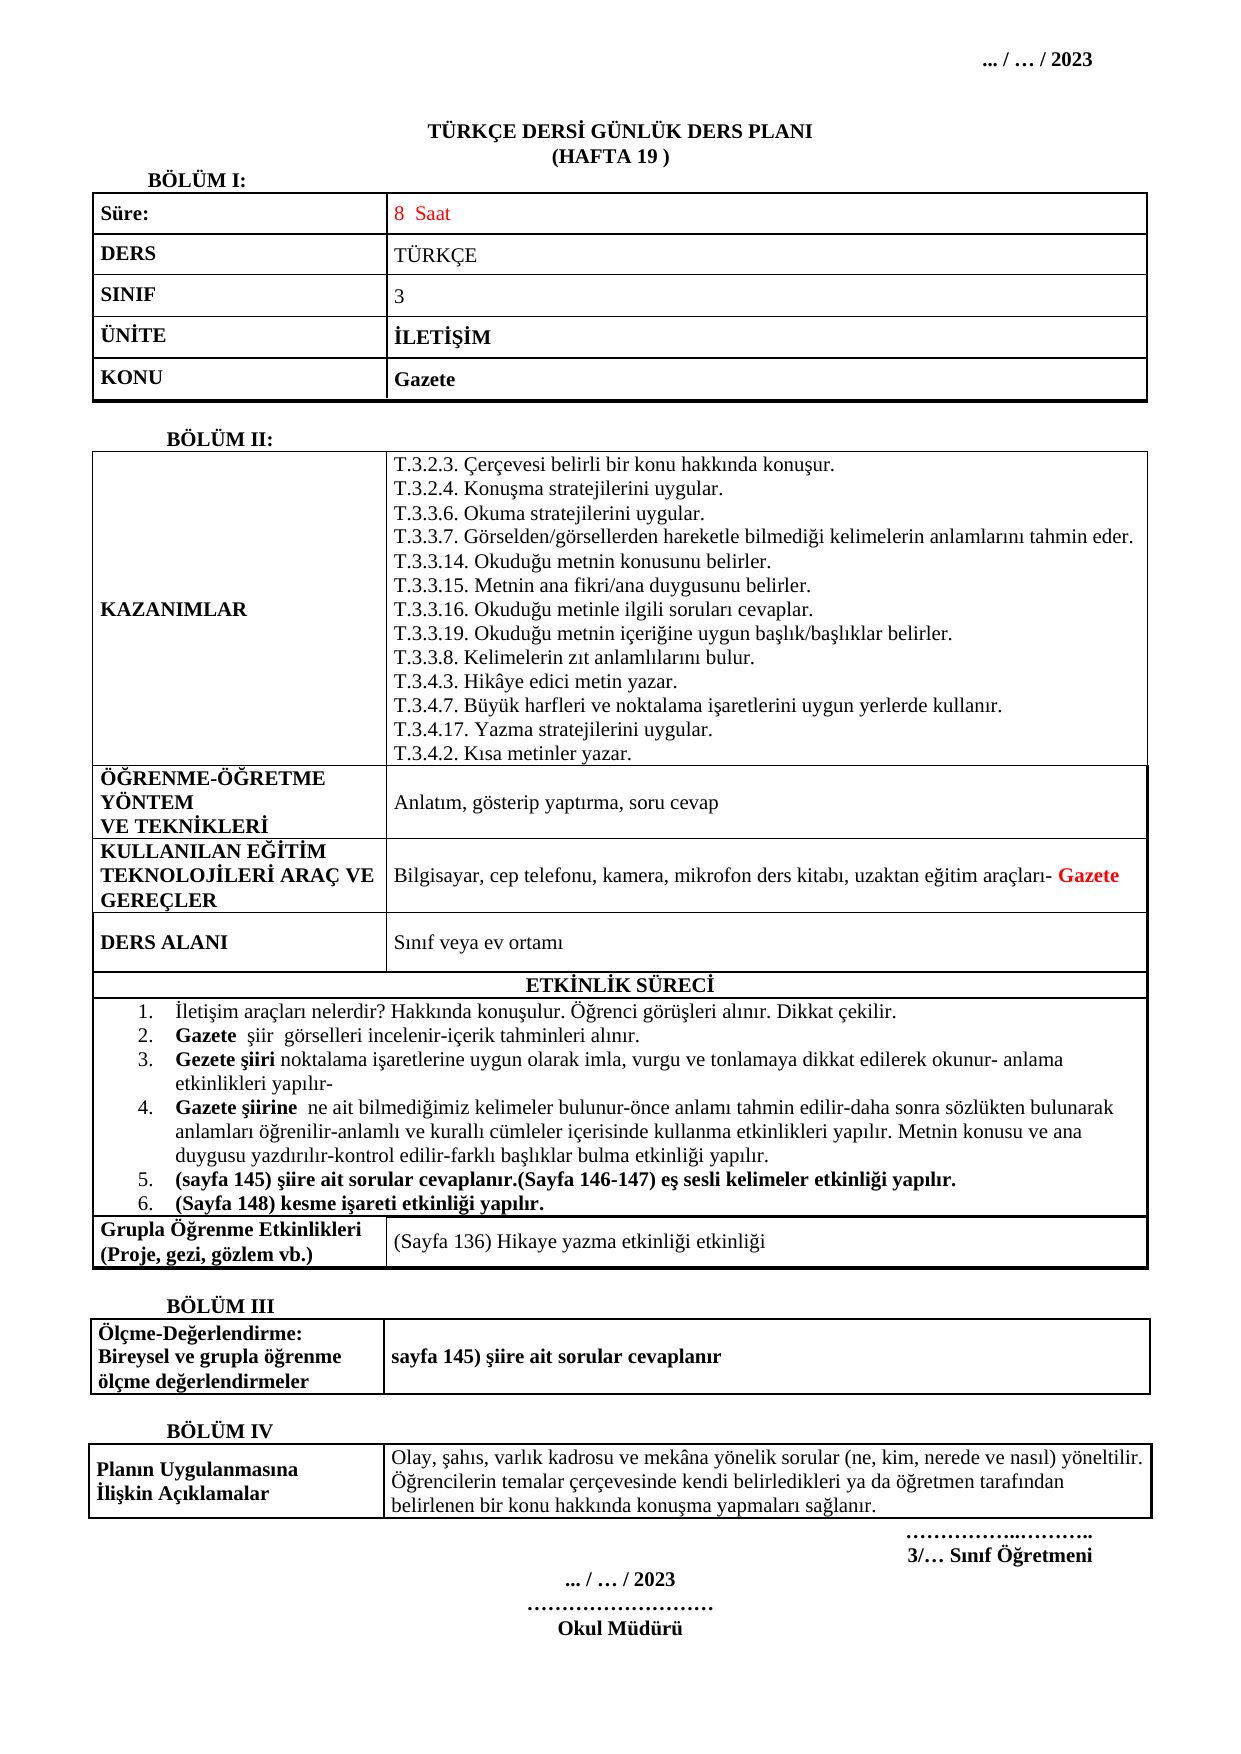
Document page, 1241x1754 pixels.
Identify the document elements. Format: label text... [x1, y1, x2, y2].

table_header Olay, şahıs, varlık kadrosu ve mekâna yönelik sorular (ne, kim, nerede ve nasıl) yöneltilir. Öğrencilerin temalar çerçevesinde kendi belirledikleri ya da öğretmen tarafından belirlenen bir konu hakkında konuşma yapmaları sağlanır. [385, 1445, 1150, 1517]
table_header Planın Uygulanmasına İlişkin Açıklamalar [90, 1445, 383, 1517]
table_cell SINIF [94, 275, 386, 316]
text ……………………… [148, 1591, 1092, 1615]
table_header sayfa 145) şiire ait sorular cevaplanır [385, 1320, 1149, 1393]
text ... / … / 2023 [148, 1567, 1092, 1591]
text 3/… Sınıf Öğretmeni [148, 1543, 1092, 1567]
table_cell Sınıf veya ev ortamı [387, 913, 1146, 971]
table_header T.3.2.3. Çerçevesi belirli bir konu hakkında konuşur. T.3.2.4. Konuşma stratejilerini uygular. T.3.3.6. Okuma stratejilerini uygular. T.3.3.7. Görselden/görsellerden hareketle bilmediği kelimelerin anlamlarını tahmin eder. T.3.3.14. Okuduğu metnin konusunu belirler. T.3.3.15. Metnin ana fikri/ana duygusunu belirler. T.3.3.16. Okuduğu metinle ilgili soruları cevaplar. T.3.3.19. Okuduğu metnin içeriğine uygun başlık/başlıklar belirler. T.3.3.8. Kelimelerin zıt anlamlılarını bulur. T.3.4.3. Hikâye edici metin yazar. T.3.4.7. Büyük harfleri ve noktalama işaretlerini uygun yerlerde kullanır. T.3.4.17. Yazma stratejilerini uygular. T.3.4.2. Kısa metinler yazar. [387, 452, 1147, 765]
table_cell DERS ALANI [94, 913, 386, 971]
subtitle BÖLÜM IV [148, 1419, 1092, 1443]
table_cell Bilgisayar, cep telefonu, kamera, mikrofon ders kitabı, uzaktan eğitim araçları- Gazete [387, 839, 1146, 912]
text ……………..……….. [148, 1519, 1092, 1543]
table_header 8 Saat [388, 194, 1146, 233]
table_cell KULLANILAN EĞİTİM TEKNOLOJİLERİ ARAÇ VE GEREÇLER [93, 839, 386, 912]
table_cell DERS [94, 235, 386, 274]
text Okul Müdürü [148, 1615, 1092, 1639]
table_cell Grupla Öğrenme Etkinlikleri (Proje, gezi, gözlem vb.) [94, 1217, 386, 1266]
table_header KAZANIMLAR [93, 452, 386, 765]
table_cell (Sayfa 136) Hikaye yazma etkinliği etkinliği [387, 1218, 1146, 1266]
text (HAFTA 19 ) [148, 143, 1092, 168]
text BÖLÜM I: [148, 168, 1092, 192]
table_cell ÜNİTE [94, 317, 386, 357]
table_header Ölçme-Değerlendirme: Bireysel ve grupla öğrenme ölçme değerlendirmeler [92, 1320, 383, 1393]
table_cell İletişim araçları nelerdir? Hakkında konuşulur. Öğrenci görüşleri alınır. Dikkat çekilir. Gazete şiir görselleri incelenir-içerik tahminleri alınır. Gezete şiiri noktalama işaretlerine uygun olarak imla, vurgu ve tonlamaya dikkat edilerek okunur- anlama etkinlikleri yapılır- Gazete şiirine ne ait bilmediğimiz kelimeler bulunur-önce anlamı tahmin edilir-daha sonra sözlükten bulunarak anlamları öğrenilir-anlamlı ve kurallı cümleler içerisinde kullanma etkinlikleri yapılır. Metnin konusu ve ana duygusu yazdırılır-kontrol edilir-farklı başlıklar bulma etkinliği yapılır. (sayfa 145) şiire ait sorular cevaplanır.(Sayfa 146-147) eş sesli kelimeler etkinliği yapılır. (Sayfa 148) kesme işareti etkinliği yapılır. [94, 999, 1146, 1215]
table_cell ETKİNLİK SÜRECİ [94, 973, 1146, 997]
table_cell ÖĞRENME-ÖĞRETME YÖNTEM VE TEKNİKLERİ [93, 766, 386, 838]
table_cell 3 [388, 275, 1146, 316]
table_cell KONU [94, 359, 386, 398]
table_cell TÜRKÇE [388, 235, 1146, 274]
table_cell Anlatım, gösterip yaptırma, soru cevap [387, 766, 1146, 838]
subtitle BÖLÜM III [148, 1294, 1092, 1318]
table_header Süre: [94, 194, 386, 233]
text BÖLÜM II: [148, 427, 1092, 451]
table_cell İLETİŞİM [388, 317, 1146, 357]
table_cell Gazete [388, 359, 1146, 398]
text TÜRKÇE DERSİ GÜNLÜK DERS PLANI [148, 119, 1092, 143]
text ... / … / 2023 [148, 47, 1092, 71]
